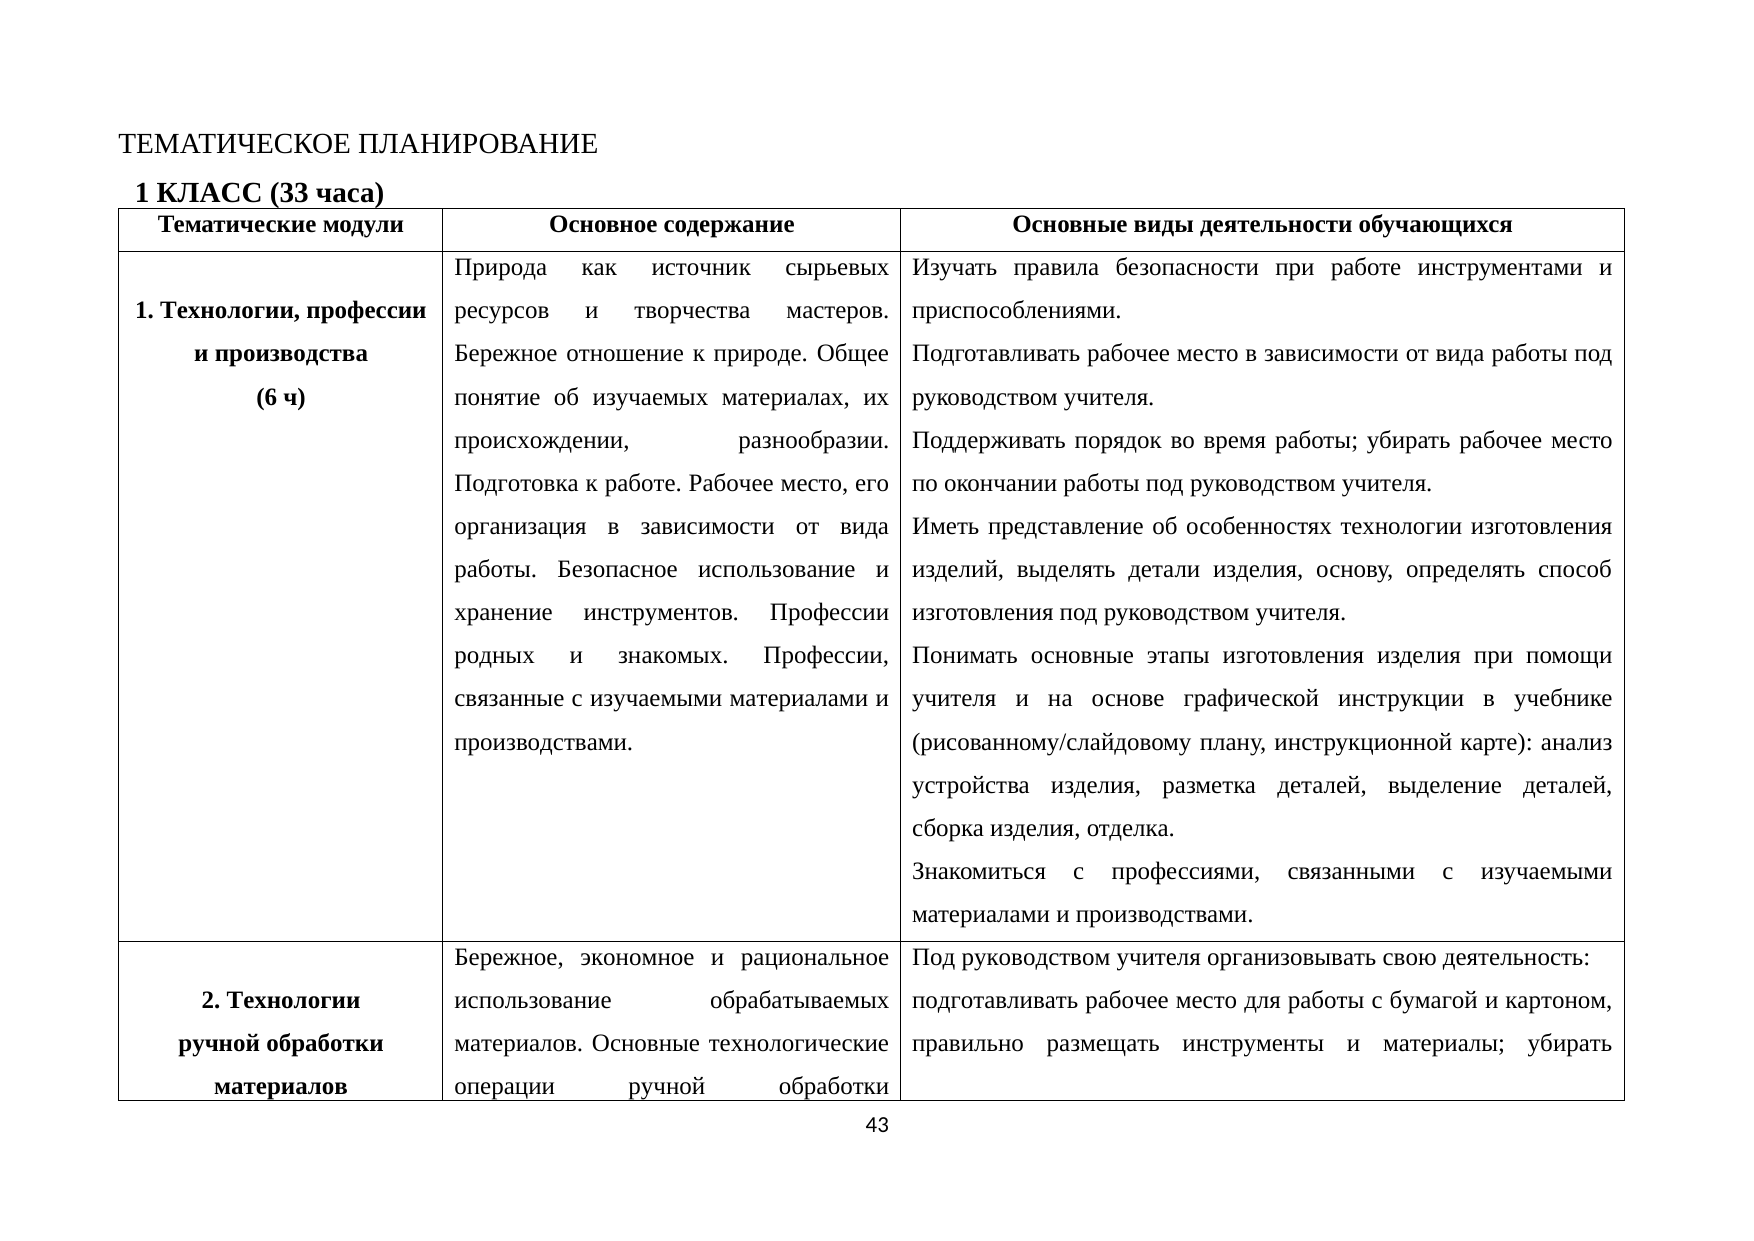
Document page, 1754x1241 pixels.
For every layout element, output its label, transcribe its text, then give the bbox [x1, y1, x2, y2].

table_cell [119, 942, 442, 1100]
table_cell Изучать правила безопасности при работе инструментами и приспособлениями. Подготавливать рабочее место в зависимости от вида работы под руководством учителя. Поддерживать порядок во время работы; убирать рабочее место по окончании работы под руководством учителя. Иметь представление об особенностях технологии изготовления изделий, выделять детали изделия, основу, определять способ изготовления под руководством учителя. Понимать основные этапы изготовления изделия при помощи учителя и на основе графической инструкции в учебнике (рисованному/слайдовому плану, инструкционной карте): анализ устройства изделия, разметка деталей, выделение деталей, сборка изделия, отделка. Знакомиться с профессиями, связанными с изучаемыми материалами и производствами. [901, 252, 1624, 941]
subtitle ТЕМАТИЧЕСКОЕ ПЛАНИРОВАНИЕ [118, 126, 1636, 160]
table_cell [443, 942, 900, 1100]
table_header Основные виды деятельности обучающихся [901, 209, 1624, 251]
table_cell 1. Технологии, профессии и производства (6 ч) [119, 252, 442, 941]
table_header Основное содержание [443, 209, 900, 251]
table_header Тематические модули [119, 209, 442, 251]
subtitle 1 КЛАСС (33 часа) [134, 175, 1636, 208]
table_cell Природа как источник сырьевых ресурсов и творчества мастеров. Бережное отношение к природе. Общее понятие об изучаемых материалах, их происхождении, разнообразии. Подготовка к работе. Рабочее место, его организация в зависимости от вида работы. Безопасное использование и хранение инструментов. Профессии родных и знакомых. Профессии, связанные с изучаемыми материалами и производствами. [443, 252, 900, 941]
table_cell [901, 942, 1624, 1100]
